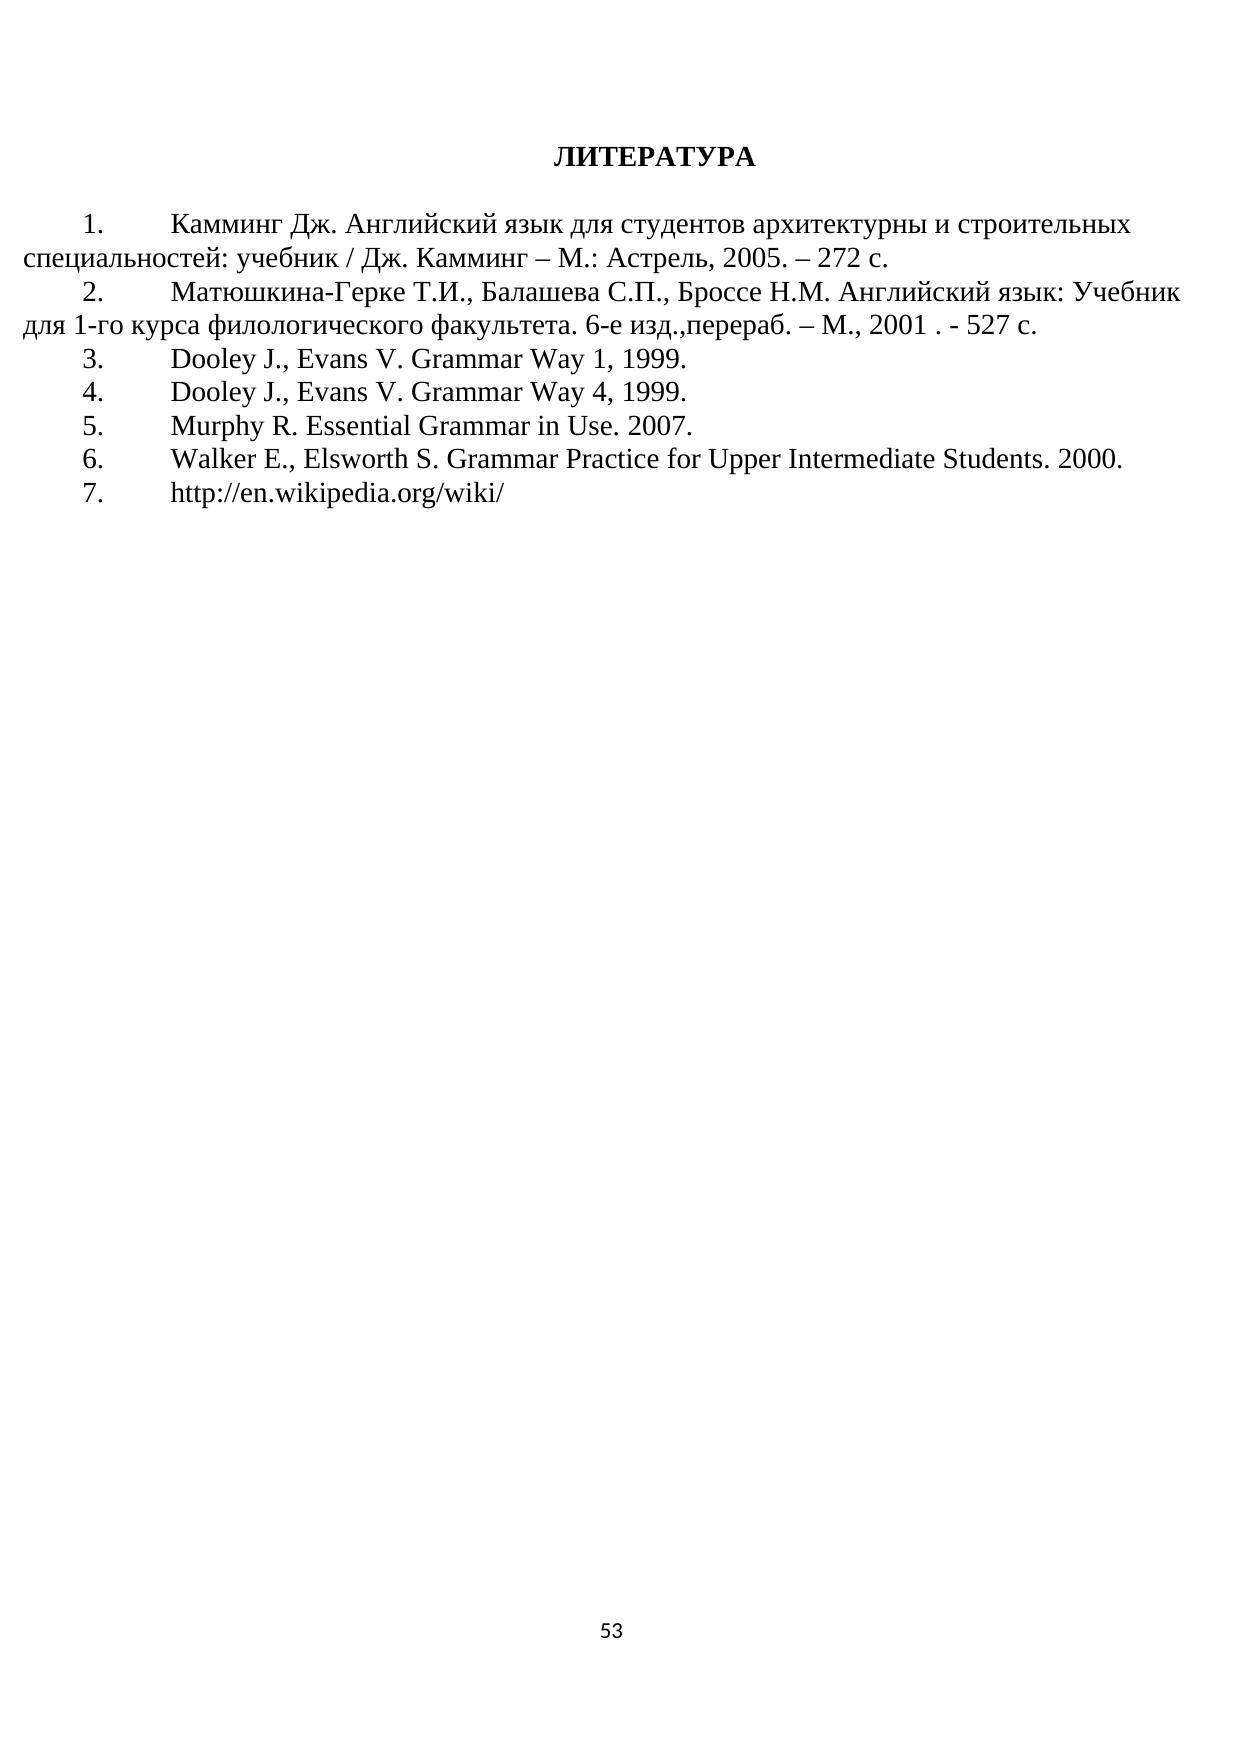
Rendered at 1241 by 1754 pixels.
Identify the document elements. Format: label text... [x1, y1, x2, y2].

list Матюшкина-Герке Т.И., Балашева С.П., Броссе Н.М. Английский язык: Учебник для 1-го курса филологического факультета. 6-е изд.,перераб. – М., 2001 . - 527 с. [23, 274, 1228, 341]
text ЛИТЕРАТУРА [23, 139, 1228, 173]
list Dooley J., Evans V. Grammar Way 1, 1999. [23, 341, 1228, 374]
list http://en.wikipedia.org/wiki/ [23, 475, 1228, 508]
list Walker E., Elsworth S. Grammar Practice for Upper Intermediate Students. 2000. [23, 441, 1228, 475]
list Камминг Дж. Английский язык для студентов архитектурны и строительных специальностей: учебник / Дж. Камминг – М.: Астрель, 2005. – 272 с. [23, 207, 1228, 274]
list Murphy R. Essential Grammar in Use. 2007. [23, 408, 1228, 441]
list Dooley J., Evans V. Grammar Way 4, 1999. [23, 374, 1228, 408]
